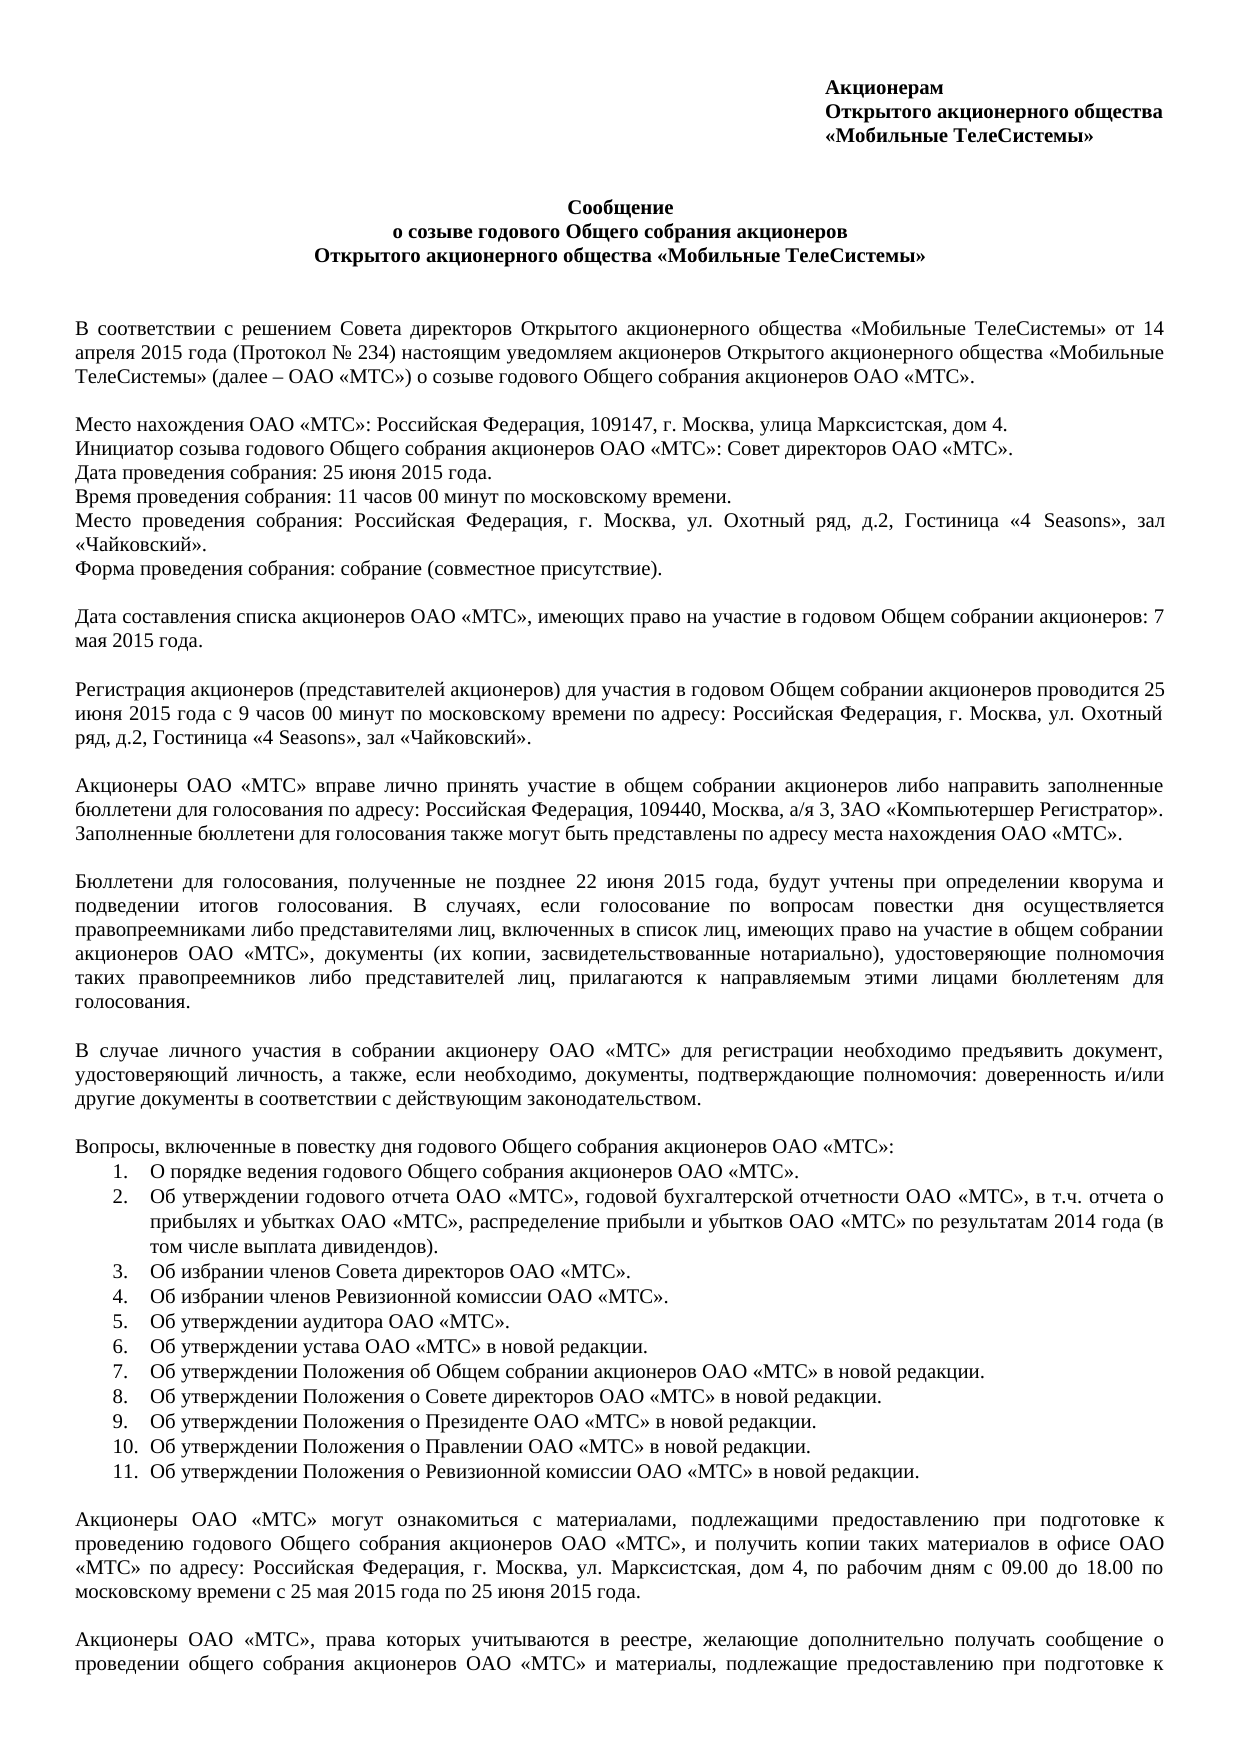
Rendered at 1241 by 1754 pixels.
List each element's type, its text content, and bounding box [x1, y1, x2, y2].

text Форма проведения собрания: собрание (совместное присутствие). [75, 556, 1165, 580]
text Вопросы, включенные в повестку дня годового Общего собрания акционеров ОАО «МТС»: [75, 1134, 1165, 1158]
title «Мобильные ТелеСистемы» [675, 123, 1165, 147]
text Место проведения собрания: Российская Федерация, г. Москва, ул. Охотный ряд, д.2, Гостиница «4 Seasons», зал «Чайковский». [75, 508, 1165, 556]
text Регистрация акционеров (представителей акционеров) для участия в годовом Общем собрании акционеров проводится 25 июня 2015 года с 9 часов 00 минут по московскому времени по адресу: Российская Федерация, г. Москва, ул. Охотный ряд, д.2, Гостиница «4 Seasons», зал «Чайковский». [75, 677, 1165, 749]
list Об утверждении Положения о Совете директоров ОАО «МТС» в новой редакции. [112, 1383, 1165, 1408]
list Об избрании членов Ревизионной комиссии ОАО «МТС». [112, 1283, 1230, 1308]
text Время проведения собрания: 11 часов 00 минут по московскому времени. [75, 484, 1165, 508]
text Акционеры ОАО «МТС» вправе лично принять участие в общем собрании акционеров либо направить заполненные бюллетени для голосования по адресу: Российская Федерация, 109440, Москва, а/я 3, ЗАО «Компьютершер Регистратор». Заполненные бюллетени для голосования также могут быть представлены по адресу места нахождения ОАО «МТС». [75, 773, 1165, 845]
text Место нахождения ОАО «МТС»: Российская Федерация, . Москва, улица Марксистская, дом 4. [75, 412, 1165, 436]
text В случае личного участия в собрании акционеру ОАО «МТС» для регистрации необходимо предъявить документ, удостоверяющий личность, а также, если необходимо, документы, подтверждающие полномочия: доверенность и/или другие документы в соответствии с действующим законодательством. [75, 1037, 1165, 1110]
text Акционеры ОАО «МТС» могут ознакомиться с материалами, подлежащими предоставлению при подготовке к проведению годового Общего собрания акционеров ОАО «МТС», и получить копии таких материалов в офисе ОАО «МТС» по адресу: Российская Федерация, г. Москва, ул. Марксистская, дом 4, по рабочим дням с 09.00 до 18.00 по московскому времени с 25 мая 2015 года по 25 июня 2015 года. [75, 1507, 1165, 1603]
list Об утверждении устава ОАО «МТС» в новой редакции. [112, 1333, 1165, 1358]
list О порядке ведения годового Общего собрания акционеров ОАО «МТС». [112, 1158, 1230, 1183]
title Акционерам [600, 75, 1165, 99]
text В соответствии с решением Совета директоров Открытого акционерного общества «Мобильные ТелеСистемы» от 14 апреля 2015 года (Протокол № 234) настоящим уведомляем акционеров Открытого акционерного общества «Мобильные ТелеСистемы» (далее – ОАО «МТС») о созыве годового Общего собрания акционеров ОАО «МТС». [75, 316, 1165, 388]
text о созыве годового Общего собрания акционеров [75, 219, 1165, 243]
list Об утверждении Положения о Правлении ОАО «МТС» в новой редакции. [112, 1433, 1165, 1458]
list Об утверждении Положения о Президенте ОАО «МТС» в новой редакции. [112, 1408, 1165, 1433]
title Сообщение [75, 195, 1165, 219]
text Открытого акционерного общества «Мобильные ТелеСистемы» [75, 243, 1165, 267]
text Бюллетени для голосования, полученные не позднее 22 июня 2015 года, будут учтены при определении кворума и подведении итогов голосования. В случаях, если голосование по вопросам повестки дня осуществляется правопреемниками либо представителями лиц, включенных в список лиц, имеющих право на участие в общем собрании акционеров ОАО «МТС», документы (их копии, засвидетельствованные нотариально), удостоверяющие полномочия таких правопреемников либо представителей лиц, прилагаются к направляемым этими лицами бюллетеням для голосования. [75, 869, 1165, 1013]
list Об утверждении Положения об Общем собрании акционеров ОАО «МТС» в новой редакции. [112, 1358, 1165, 1383]
text Инициатор созыва годового Общего собрания акционеров ОАО «МТС»: Совет директоров ОАО «МТС». [75, 436, 1165, 460]
list Об утверждении Положения о Ревизионной комиссии ОАО «МТС» в новой редакции. [112, 1458, 1165, 1483]
title Открытого акционерного общества [675, 99, 1165, 123]
text Дата проведения собрания: 25 июня 2015 года. [75, 460, 1165, 484]
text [75, 1627, 1165, 1675]
list Об утверждении годового отчета ОАО «МТС», годовой бухгалтерской отчетности ОАО «МТС», в т.ч. отчета о прибылях и убытках ОАО «МТС», распределение прибыли и убытков ОАО «МТС» по результатам 2014 года (в том числе выплата дивидендов). [112, 1183, 1165, 1258]
list Об утверждении аудитора ОАО «МТС». [112, 1308, 1230, 1333]
text Дата составления списка акционеров ОАО «МТС», имеющих право на участие в годовом Общем собрании акционеров: 7 мая 2015 года. [75, 604, 1165, 652]
list Об избрании членов Совета директоров ОАО «МТС». [112, 1258, 1230, 1283]
